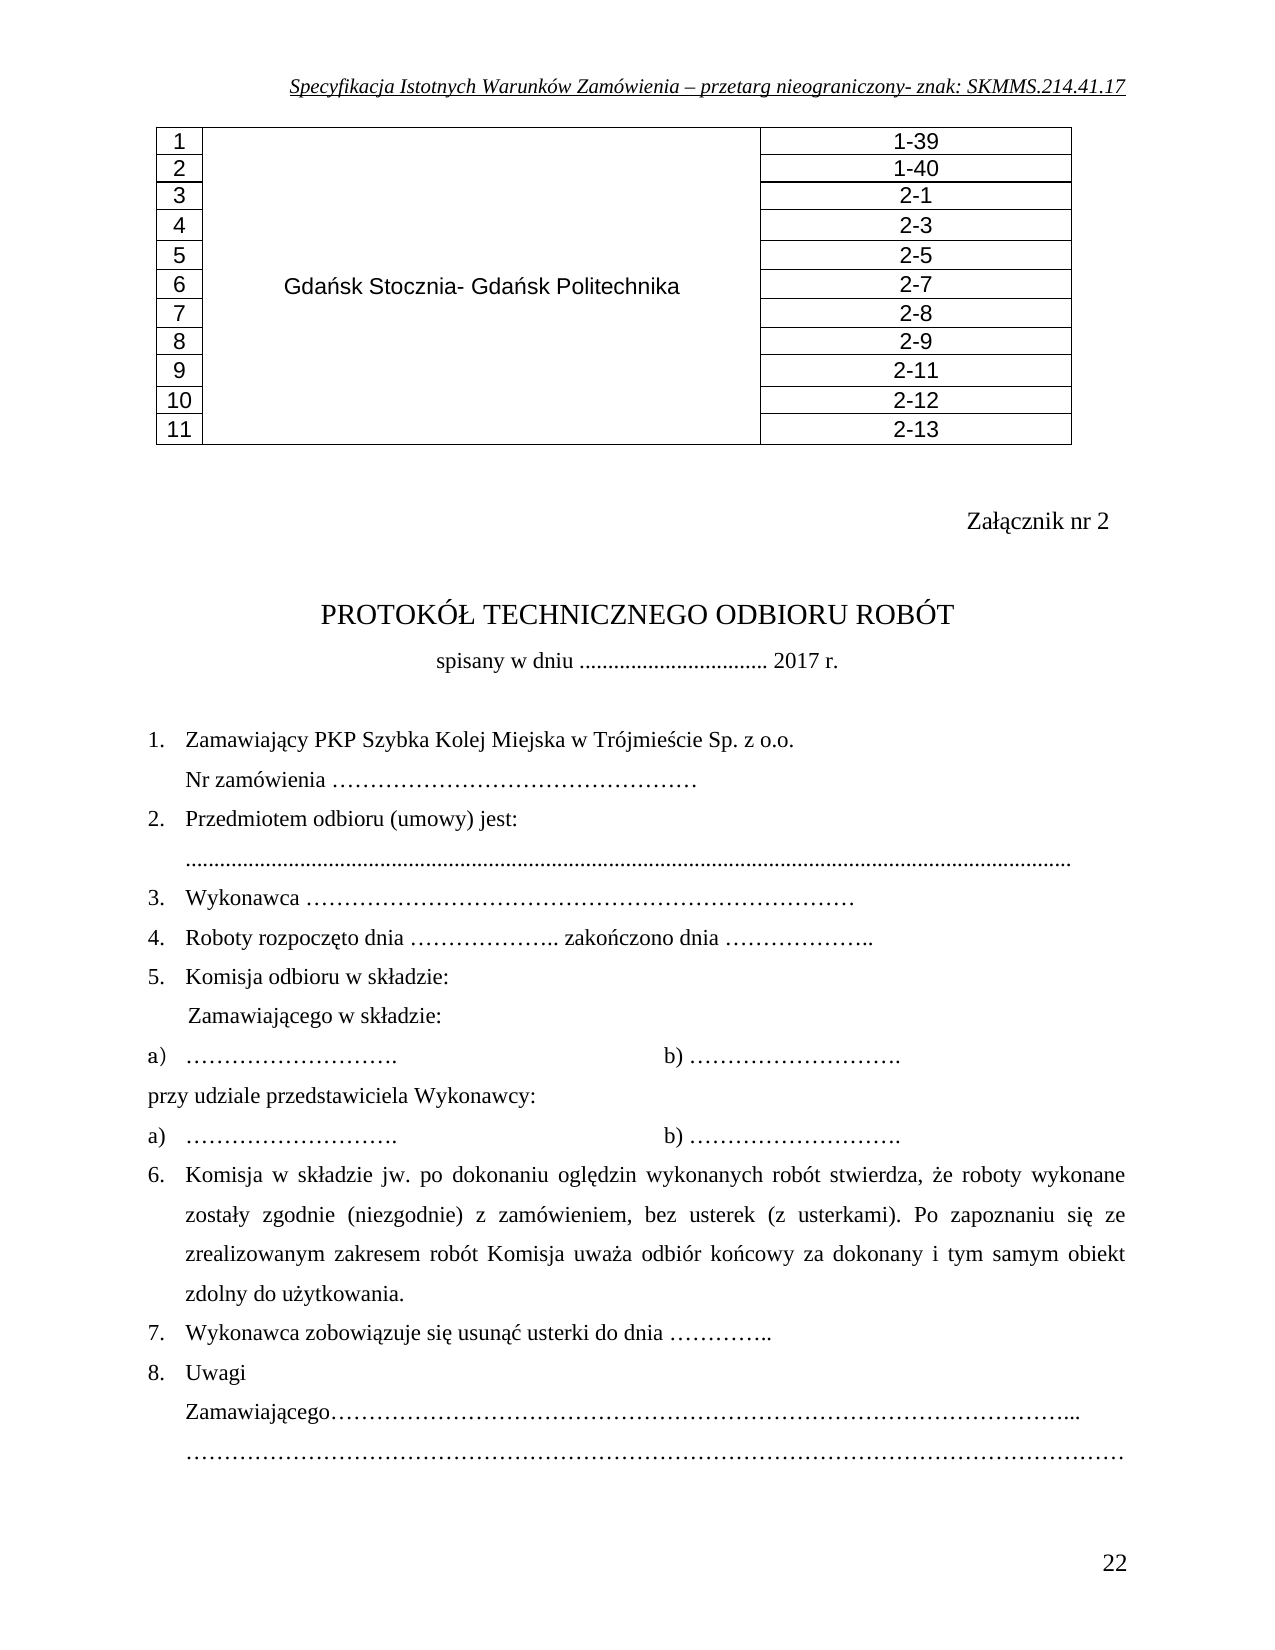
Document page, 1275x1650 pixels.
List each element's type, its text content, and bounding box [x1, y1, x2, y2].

table_cell 1-40 [761, 155, 1071, 181]
table_cell 3 [157, 183, 202, 209]
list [148, 1359, 1127, 1464]
table_cell 2-3 [761, 210, 1071, 240]
text PROTOKÓŁ TECHNICZNEGO ODBIORU ROBÓT [148, 597, 1127, 630]
table_cell 2-9 [761, 328, 1071, 354]
table_cell 2-8 [761, 299, 1071, 327]
table_cell 2-5 [761, 241, 1071, 269]
table_cell 2-1 [761, 183, 1071, 209]
list Zamawiający PKP Szybka Kolej Miejska w Trójmieście Sp. z o.o. [148, 726, 1127, 752]
table_cell 11 [157, 414, 202, 444]
table_cell 1 [157, 128, 202, 154]
table_cell 7 [157, 299, 202, 327]
table_cell 2-7 [761, 270, 1071, 298]
table_cell 2 [157, 155, 202, 181]
table_cell 8 [157, 328, 202, 354]
table_cell 1-39 [761, 128, 1071, 154]
table_cell 10 [157, 387, 202, 413]
list Roboty rozpoczęto dnia ……………….. zakończono dnia ……………….. [148, 923, 1127, 950]
list ………………………. b) ………………………. [148, 1042, 1127, 1069]
table_cell 2-12 [761, 387, 1071, 413]
text ........................................................................................................................................................... [148, 844, 1127, 871]
list Komisja odbioru w składzie: [148, 963, 1127, 989]
text Nr zamówienia ………………………………………… [148, 766, 1127, 792]
list Komisja w składzie jw. po dokonaniu oględzin wykonanych robót stwierdza, że roboty wykonane zostały zgodnie (niezgodnie) z zamówieniem, bez usterek (z usterkami). Po zapoznaniu się ze zrealizowanym zakresem robót Komisja uważa odbiór końcowy za dokonany i tym samym obiekt zdolny do użytkowania. [148, 1162, 1127, 1306]
table_cell 2-11 [761, 355, 1071, 386]
table_cell 9 [157, 355, 202, 386]
text Zamawiającego w składzie: [148, 1002, 1127, 1029]
text spisany w dniu ................................. 2017 r. [148, 647, 1127, 673]
text przy udziale przedstawiciela Wykonawcy: [148, 1083, 1127, 1109]
list Przedmiotem odbioru (umowy) jest: [148, 805, 1127, 831]
list Wykonawca ……………………………………………………………… [148, 884, 1127, 910]
table_cell 6 [157, 270, 202, 298]
table_cell 2-13 [761, 414, 1071, 444]
list Wykonawca zobowiązuje się usunąć usterki do dnia ………….. [148, 1319, 1127, 1346]
table_cell Gdańsk Stocznia- Gdańsk Politechnika [203, 128, 760, 444]
list ………………………. b) ………………………. [148, 1122, 1127, 1148]
table_cell 4 [157, 210, 202, 240]
table_cell 5 [157, 241, 202, 269]
text Załącznik nr 2 [148, 505, 1109, 535]
